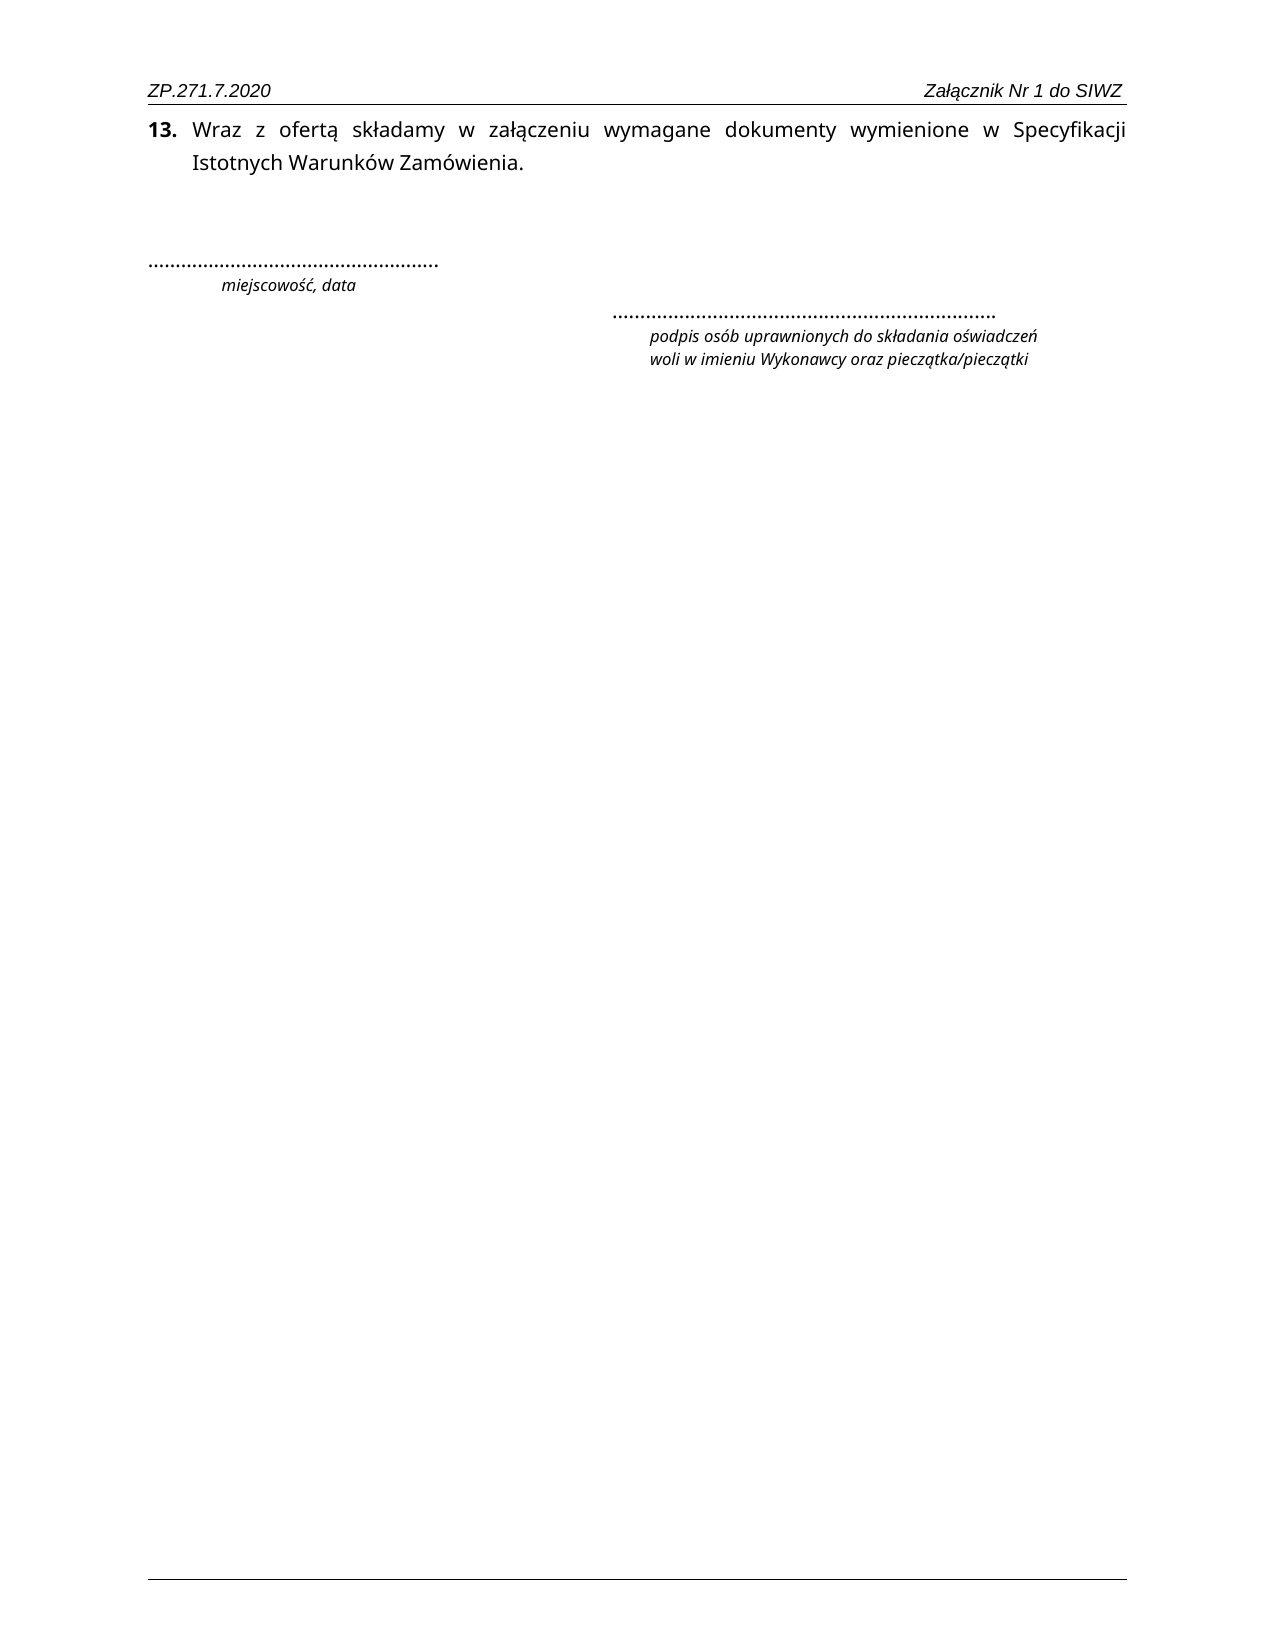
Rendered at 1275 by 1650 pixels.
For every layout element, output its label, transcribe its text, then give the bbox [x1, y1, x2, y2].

text miejscowość, data [148, 274, 1127, 297]
text woli w imieniu Wykonawcy oraz pieczątka/pieczątki [650, 348, 1127, 370]
text ..................................................................... [148, 297, 1127, 325]
list Wraz z ofertą składamy w załączeniu wymagane dokumenty wymienione w Specyfikacji Istotnych Warunków Zamówienia. [148, 115, 1127, 176]
text podpis osób uprawnionych do składania oświadczeń [650, 325, 1127, 348]
text …………………………………………….. [148, 245, 1127, 274]
